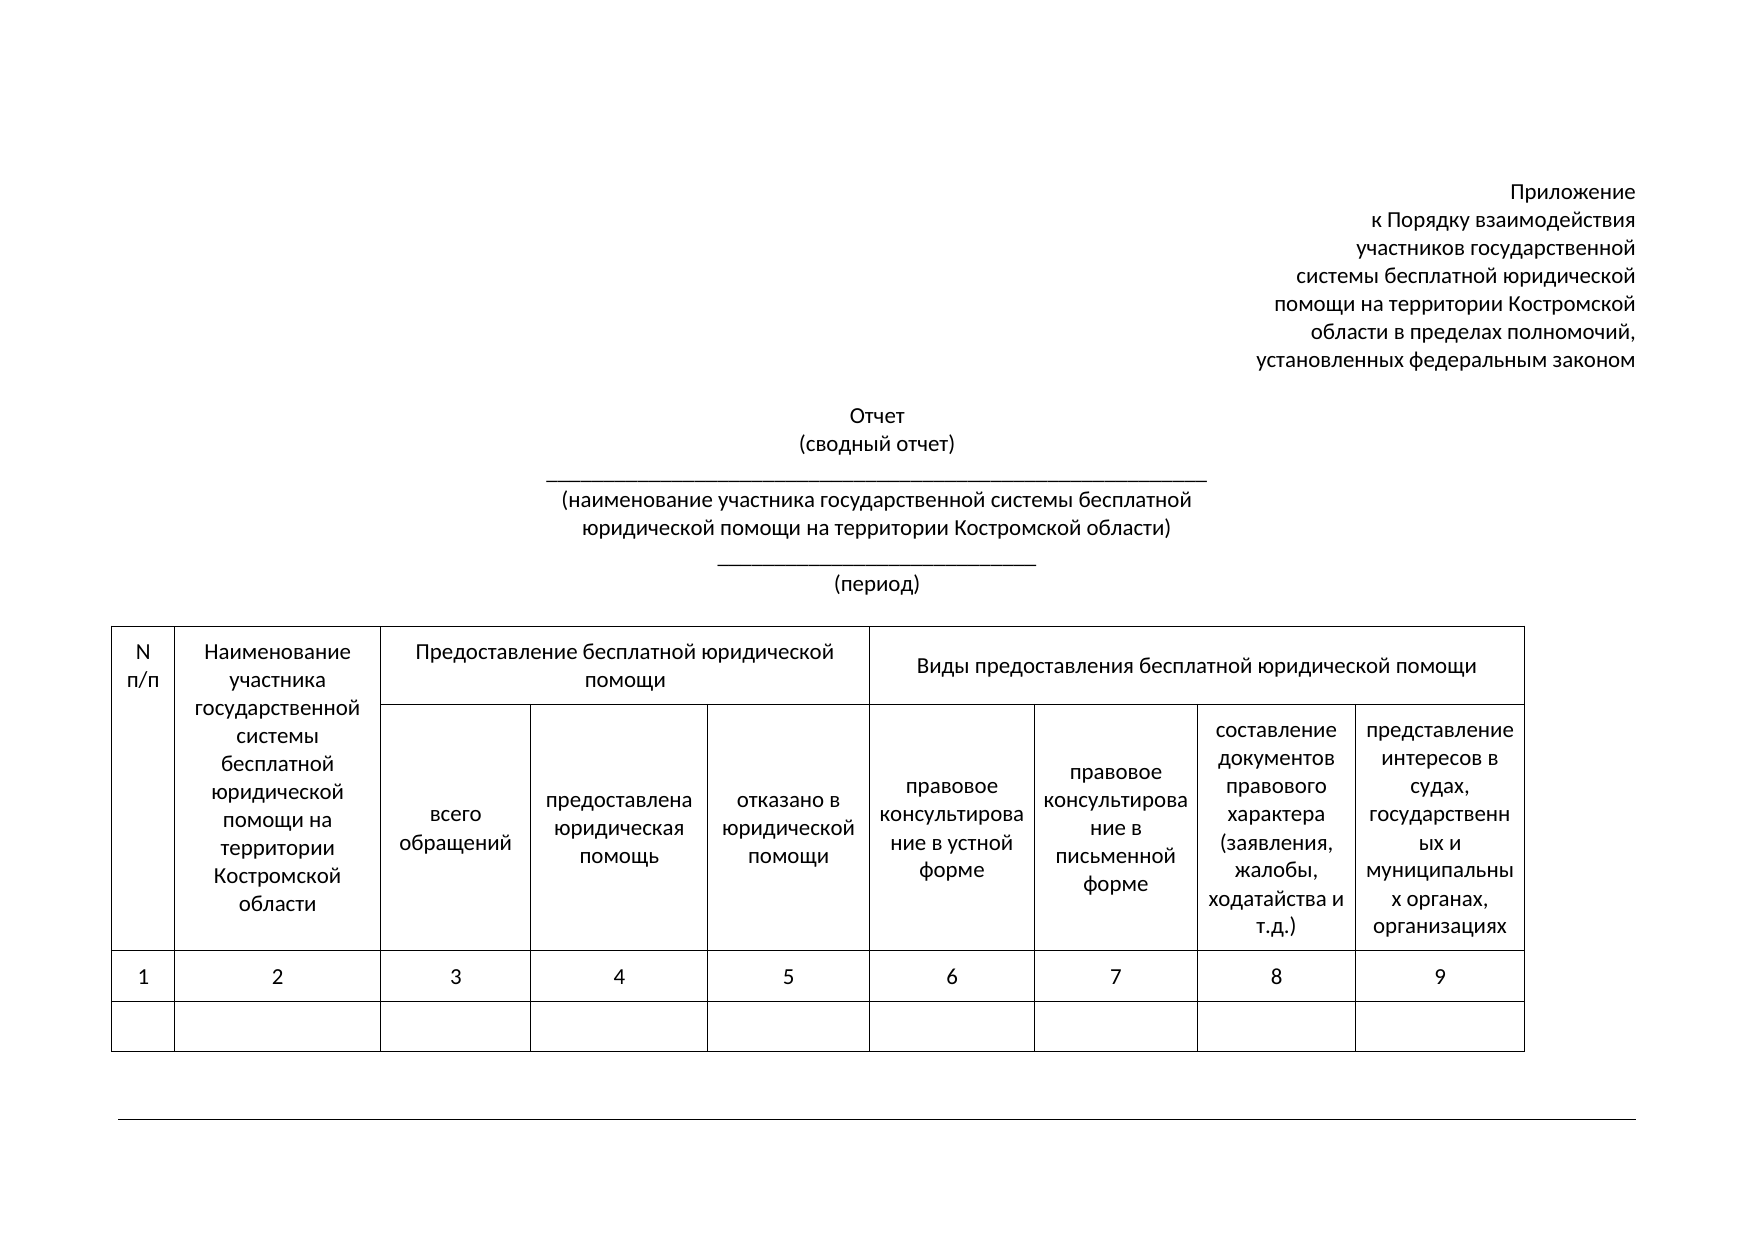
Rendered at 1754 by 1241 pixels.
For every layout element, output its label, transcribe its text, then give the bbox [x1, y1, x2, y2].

table_cell 7 [1035, 951, 1197, 1001]
table_cell правовое консультирование в устной форме [870, 705, 1034, 950]
text к Порядку взаимодействия [118, 205, 1636, 233]
table_cell 2 [175, 951, 380, 1001]
table_cell всего обращений [381, 705, 530, 950]
table_cell [870, 1002, 1034, 1051]
table_cell [112, 1002, 174, 1051]
table_cell составление документов правового характера (заявления, жалобы, ходатайства и т.д.) [1198, 705, 1355, 950]
table_cell [1035, 1002, 1197, 1051]
text системы бесплатной юридической [118, 261, 1636, 289]
text участников государственной [118, 233, 1636, 261]
table_header Виды предоставления бесплатной юридической помощи [870, 627, 1524, 704]
text __________________________________________________________ [118, 457, 1636, 485]
table_header N п/п [112, 627, 174, 950]
table_cell [1356, 1002, 1524, 1051]
text Приложение [118, 177, 1636, 205]
text ____________________________ [118, 541, 1636, 569]
table_header Предоставление бесплатной юридической помощи [381, 627, 869, 704]
table_cell 6 [870, 951, 1034, 1001]
text (сводный отчет) [118, 429, 1636, 457]
table_cell [175, 1002, 380, 1051]
text (период) [118, 569, 1636, 597]
text области в пределах полномочий, [118, 317, 1636, 345]
table_cell предоставлена юридическая помощь [531, 705, 707, 950]
text помощи на территории Костромской [118, 289, 1636, 317]
text юридической помощи на территории Костромской области) [118, 513, 1636, 541]
text (наименование участника государственной системы бесплатной [118, 485, 1636, 513]
table_cell 8 [1198, 951, 1355, 1001]
text Отчет [118, 401, 1636, 429]
table_cell 1 [112, 951, 174, 1001]
table_cell [531, 1002, 707, 1051]
table_cell [708, 1002, 869, 1051]
table_cell [381, 1002, 530, 1051]
table_header Наименование участника государственной системы бесплатной юридической помощи на территории Костромской области [175, 627, 380, 950]
text установленных федеральным законом [118, 345, 1636, 373]
table_cell [1198, 1002, 1355, 1051]
table_cell отказано в юридической помощи [708, 705, 869, 950]
table_cell представление интересов в судах, государственных и муниципальных органах, организациях [1356, 705, 1524, 950]
table_cell 3 [381, 951, 530, 1001]
table_cell 4 [531, 951, 707, 1001]
table_cell 5 [708, 951, 869, 1001]
table_cell 9 [1356, 951, 1524, 1001]
table_cell правовое консультирование в письменной форме [1035, 705, 1197, 950]
